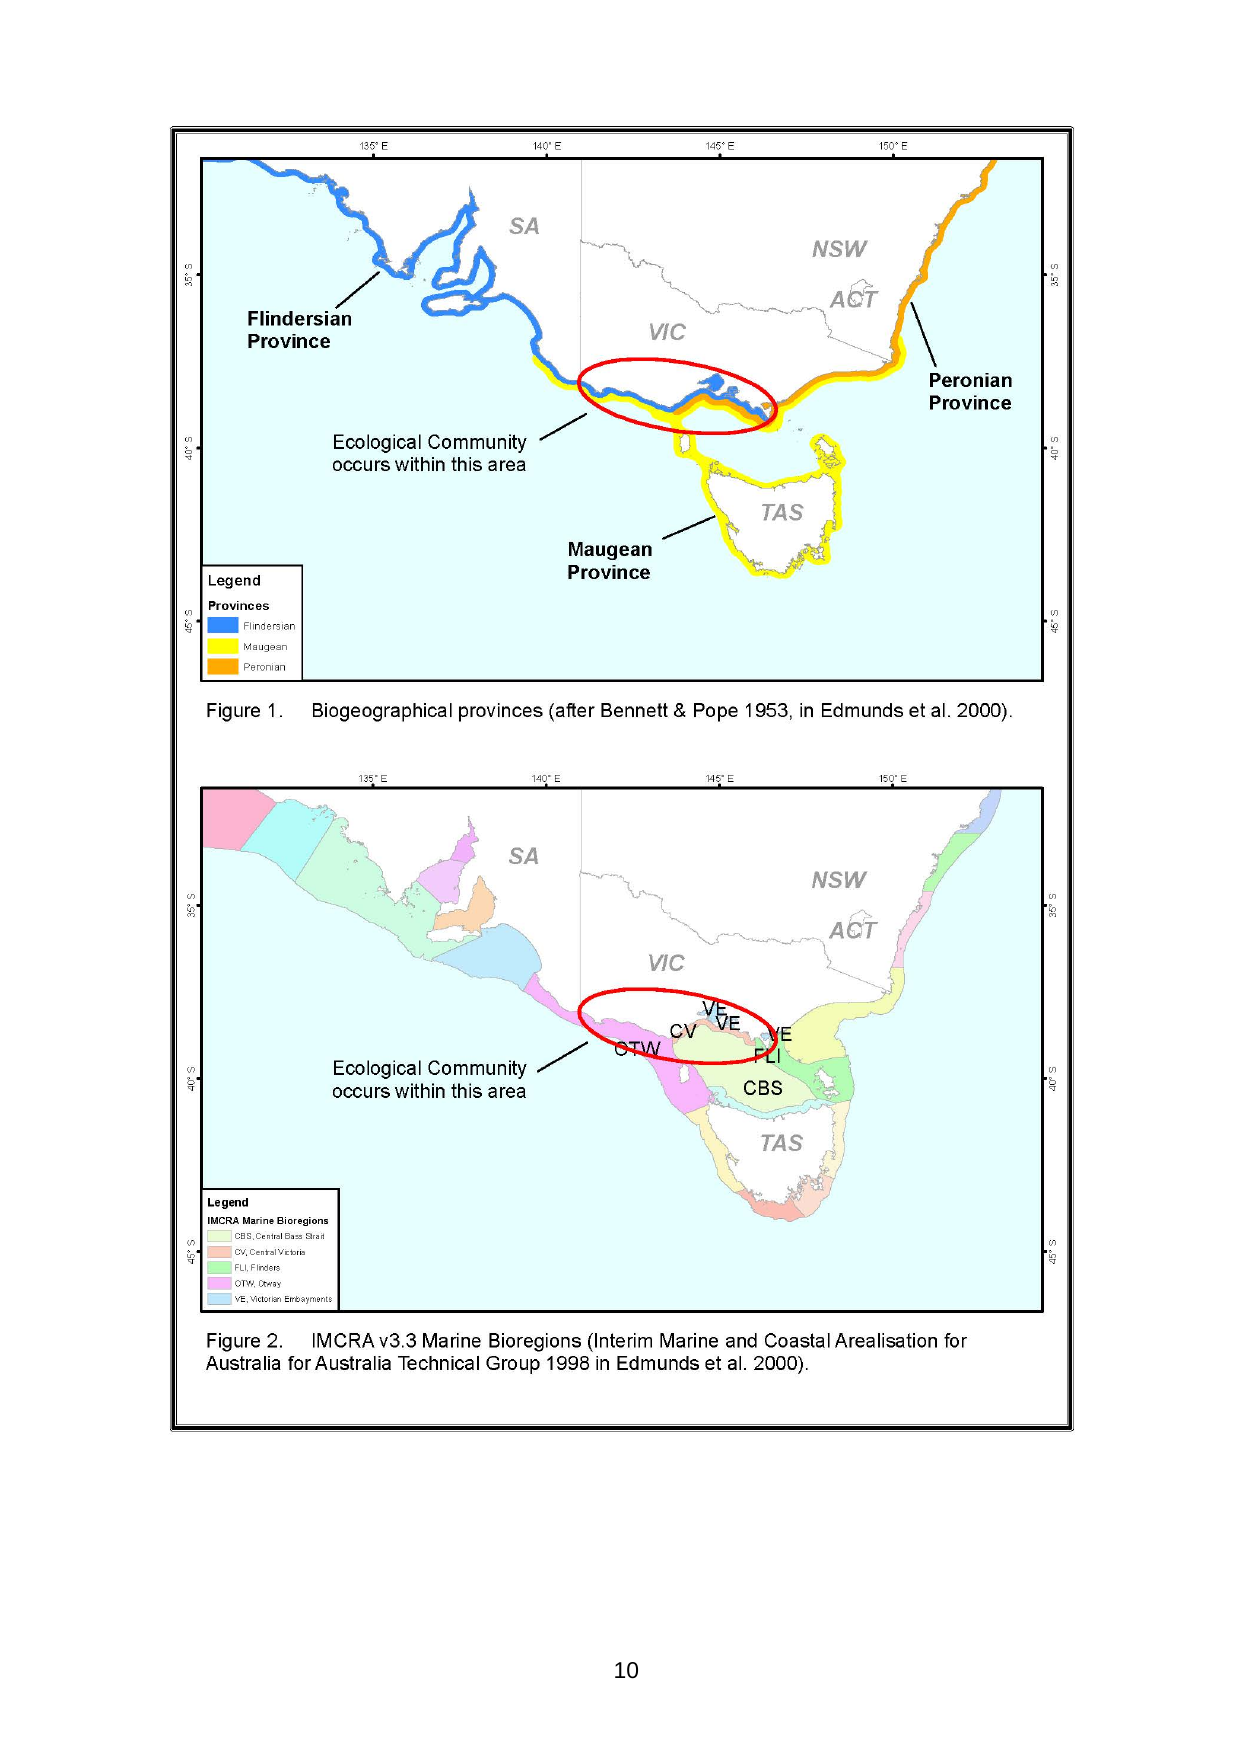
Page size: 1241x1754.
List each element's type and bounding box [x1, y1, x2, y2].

picture [135, 88, 1117, 1474]
